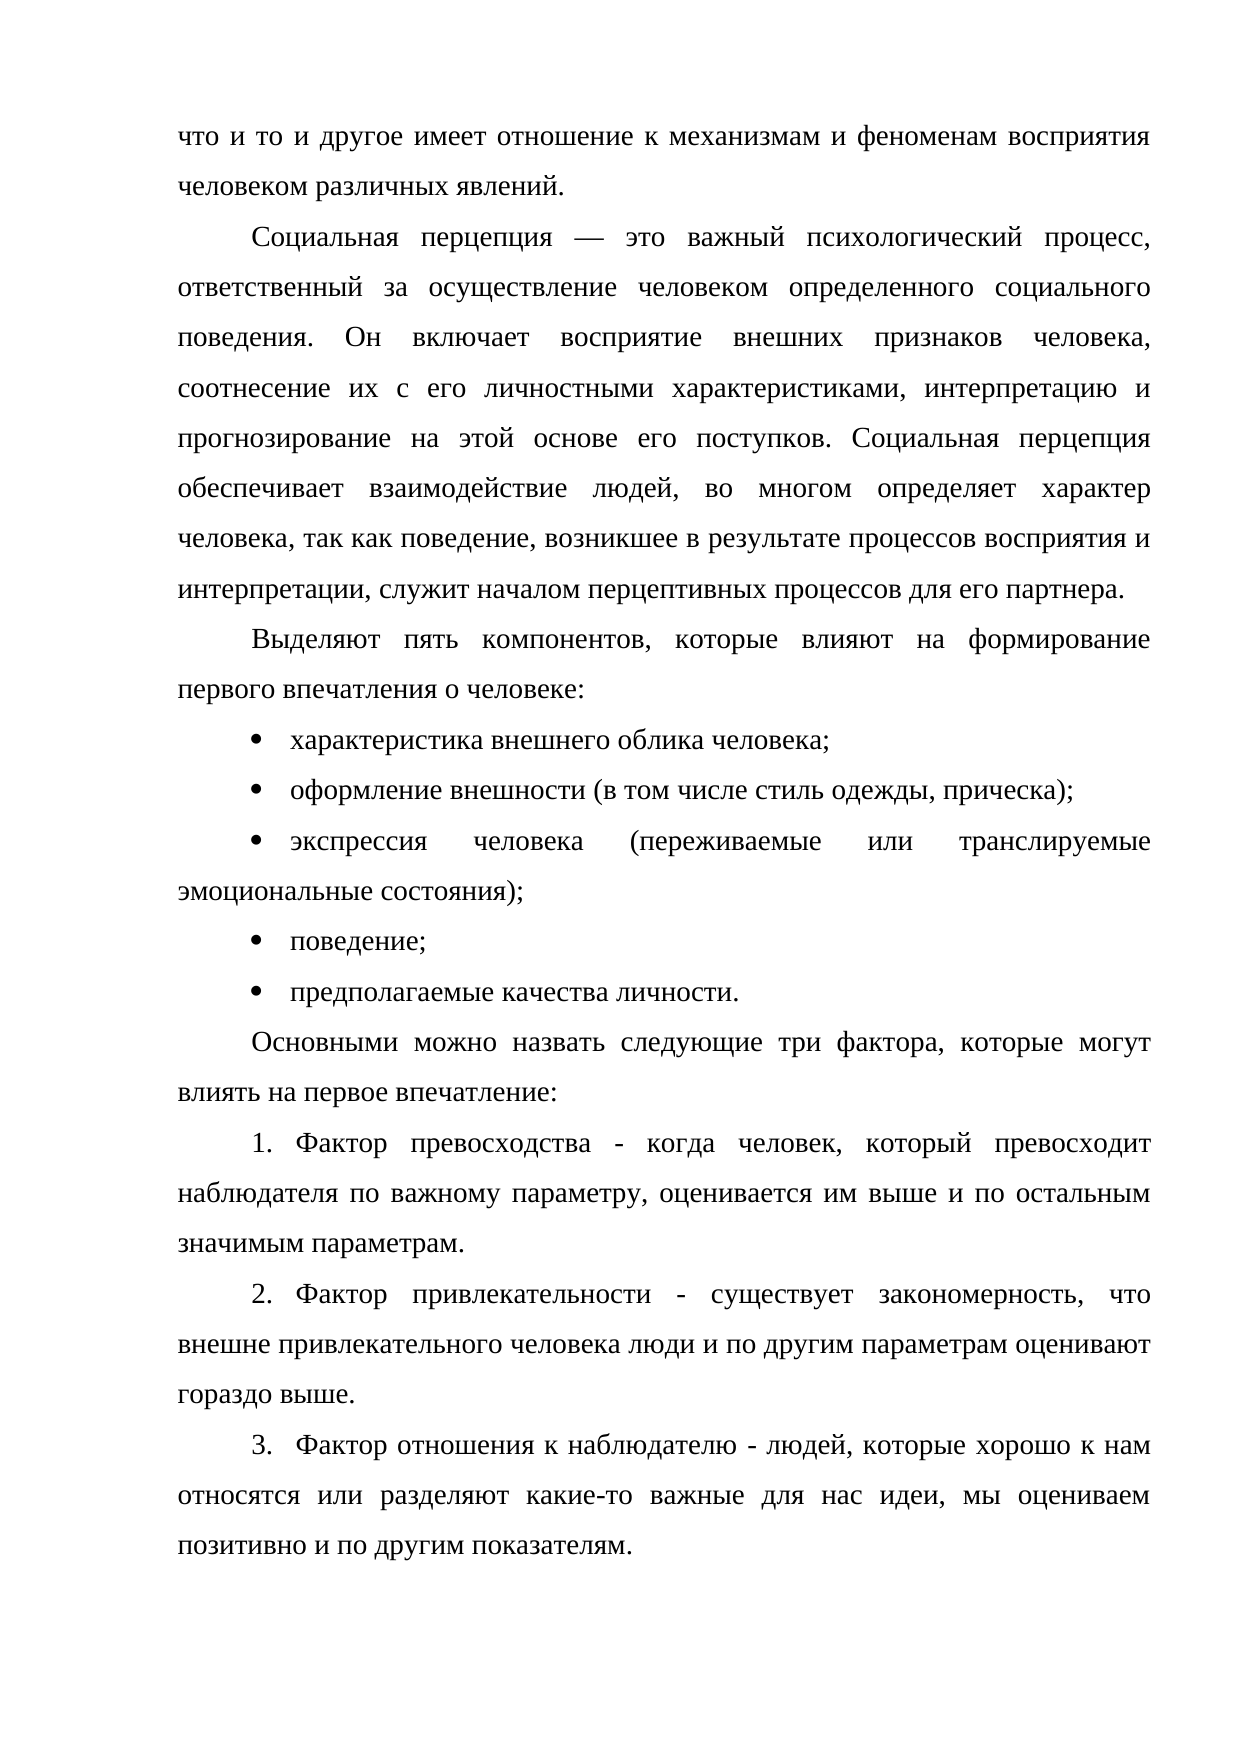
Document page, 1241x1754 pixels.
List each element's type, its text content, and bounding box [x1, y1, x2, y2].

list Фактор привлекательности - существует закономерность, что внешне привлекательного человека люди и по другим параметрам оценивают гораздо выше. [177, 1276, 1152, 1410]
text Основными можно назвать следующие три фактора, которые могут влиять на первое впечатление: [177, 1024, 1152, 1108]
list поведение; [177, 923, 1152, 957]
text Выделяют пять компонентов, которые влияют на формирование первого впечатления о человеке: [177, 621, 1152, 705]
text Социальная перцепция — это важный психологический процесс, ответственный за осуществление человеком определенного социального поведения. Он включает восприятие внешних признаков человека, соотнесение их с его личностными характеристиками, интерпретацию и прогнозирование на этой основе его поступков. Социальная перцепция обеспечивает взаимодействие людей, во многом определяет характер человека, так как поведение, возникшее в результате процессов восприятия и интерпретации, служит началом перцептивных процессов для его партнера. [177, 219, 1152, 604]
list оформление внешности (в том числе стиль одежды, прическа); [177, 772, 1152, 806]
list предполагаемые качества личности. [177, 974, 1152, 1007]
list Фактор превосходства - когда человек, который превосходит наблюдателя по важному параметру, оценивается им выше и по остальным значимым параметрам. [177, 1125, 1152, 1259]
list экспрессия человека (переживаемые или транслируемые эмоциональные состояния); [177, 823, 1152, 907]
list характеристика внешнего облика человека; [177, 722, 1152, 756]
list Фактор отношения к наблюдателю - людей, которые хорошо к нам относятся или разделяют какие-то важные для нас идеи, мы оцениваем позитивно и по другим показателям. [177, 1427, 1152, 1561]
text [177, 118, 1152, 202]
